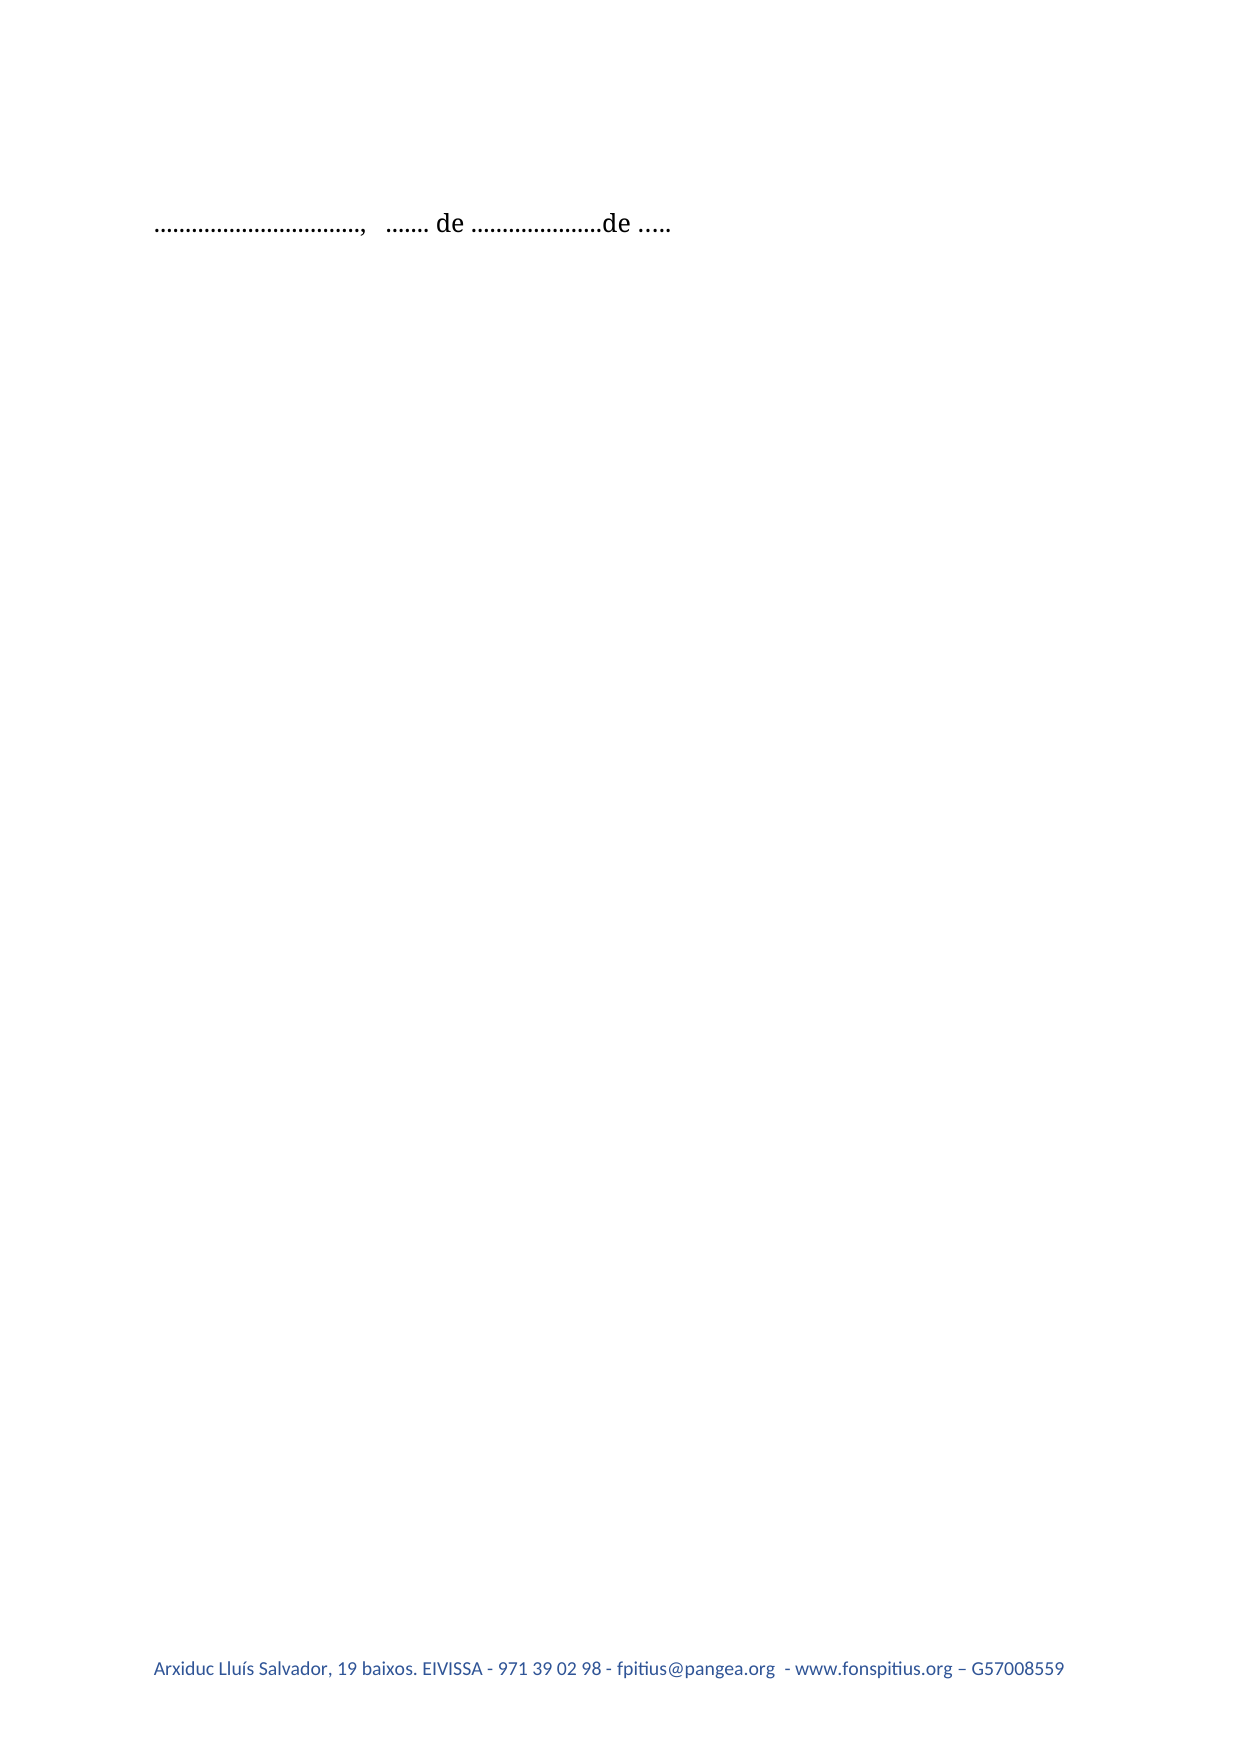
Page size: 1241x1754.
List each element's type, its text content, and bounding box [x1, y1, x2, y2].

text ................................., ....... de .....................de ….. [153, 205, 1087, 239]
